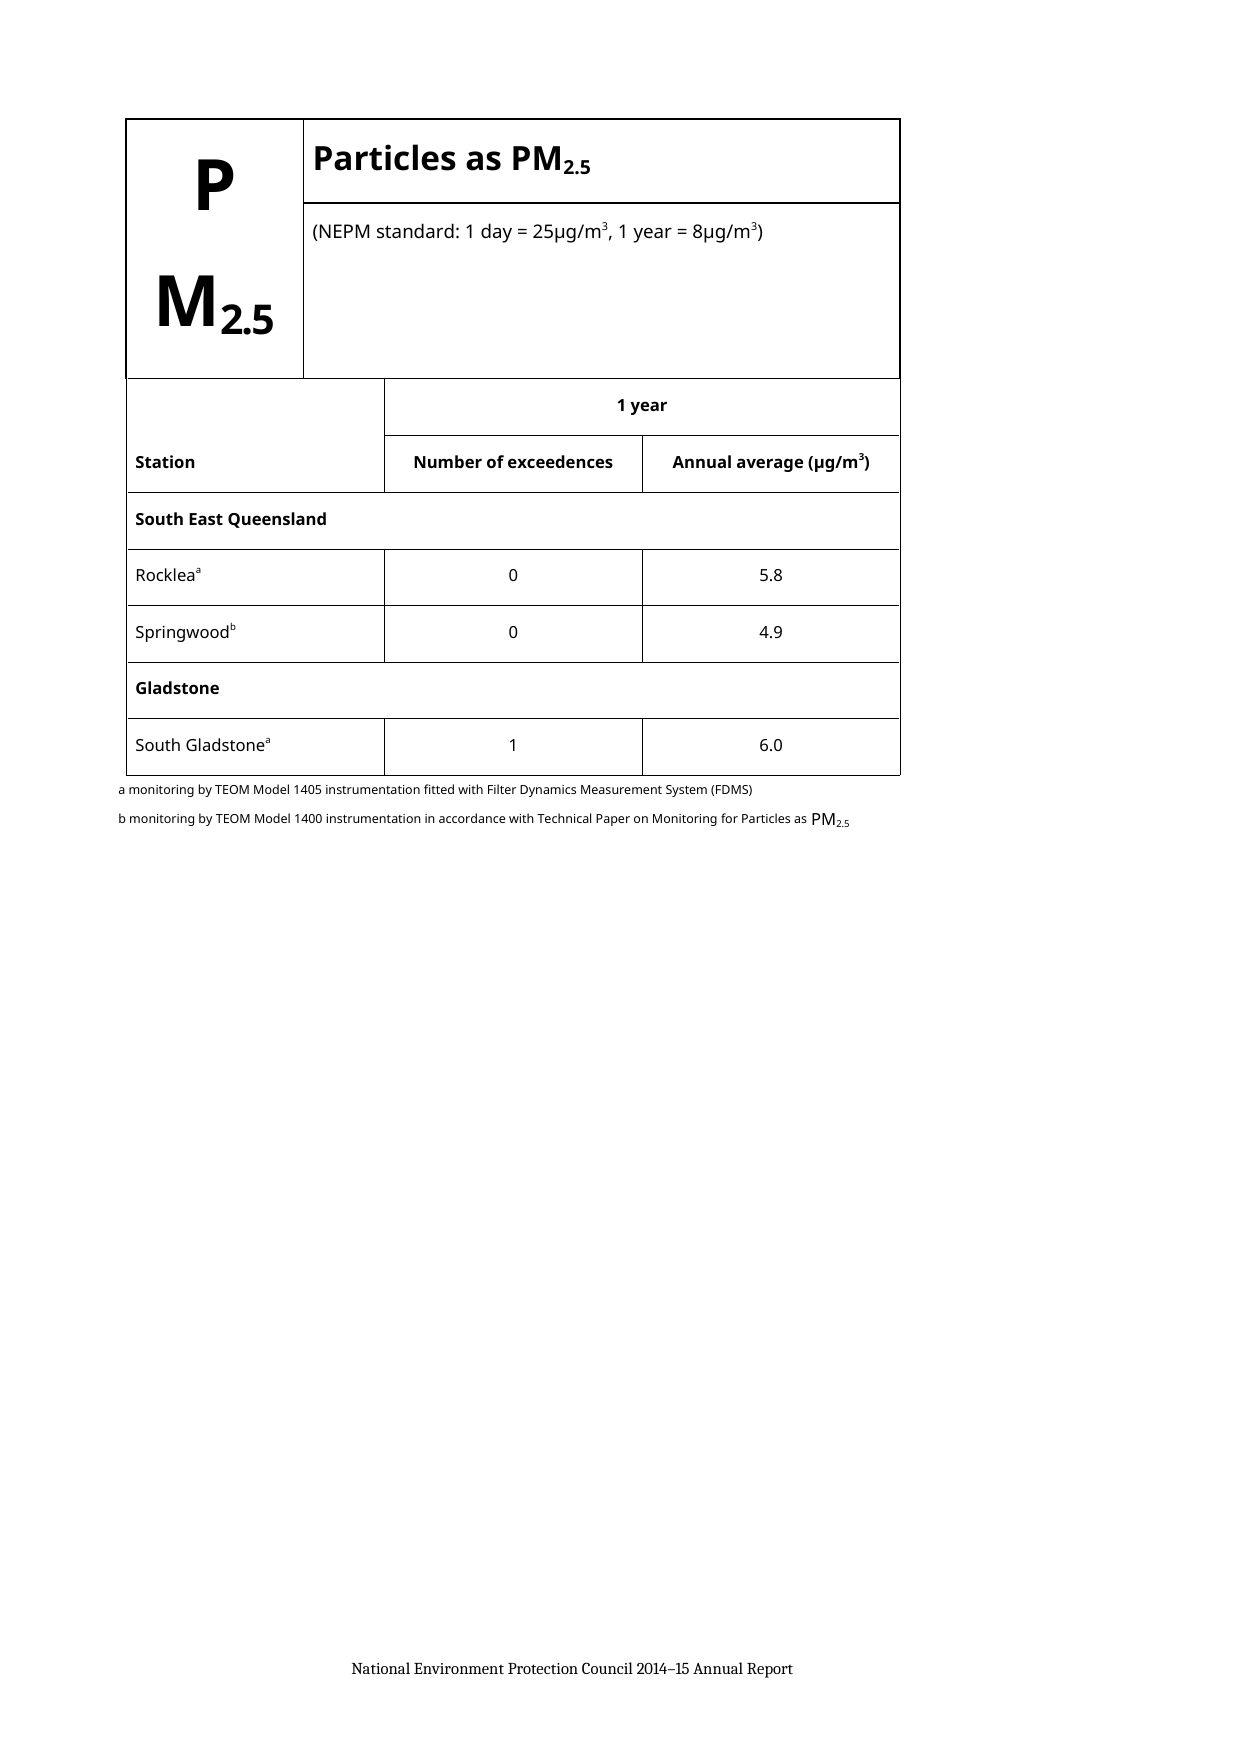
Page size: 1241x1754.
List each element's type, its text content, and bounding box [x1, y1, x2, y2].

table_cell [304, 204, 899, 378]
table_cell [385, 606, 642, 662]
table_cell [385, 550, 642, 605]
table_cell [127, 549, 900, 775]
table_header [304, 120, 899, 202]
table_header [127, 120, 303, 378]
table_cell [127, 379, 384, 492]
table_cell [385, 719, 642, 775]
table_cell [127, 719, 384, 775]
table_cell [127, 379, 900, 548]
text a monitoring by TEOM Model 1405 instrumentation fitted with Filter Dynamics Measurement System (FDMS) [118, 781, 1064, 798]
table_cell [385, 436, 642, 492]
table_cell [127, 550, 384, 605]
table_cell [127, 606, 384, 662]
text b monitoring by TEOM Model 1400 instrumentation in accordance with Technical Paper on Monitoring for Particles as PM2.5 [118, 807, 1064, 830]
